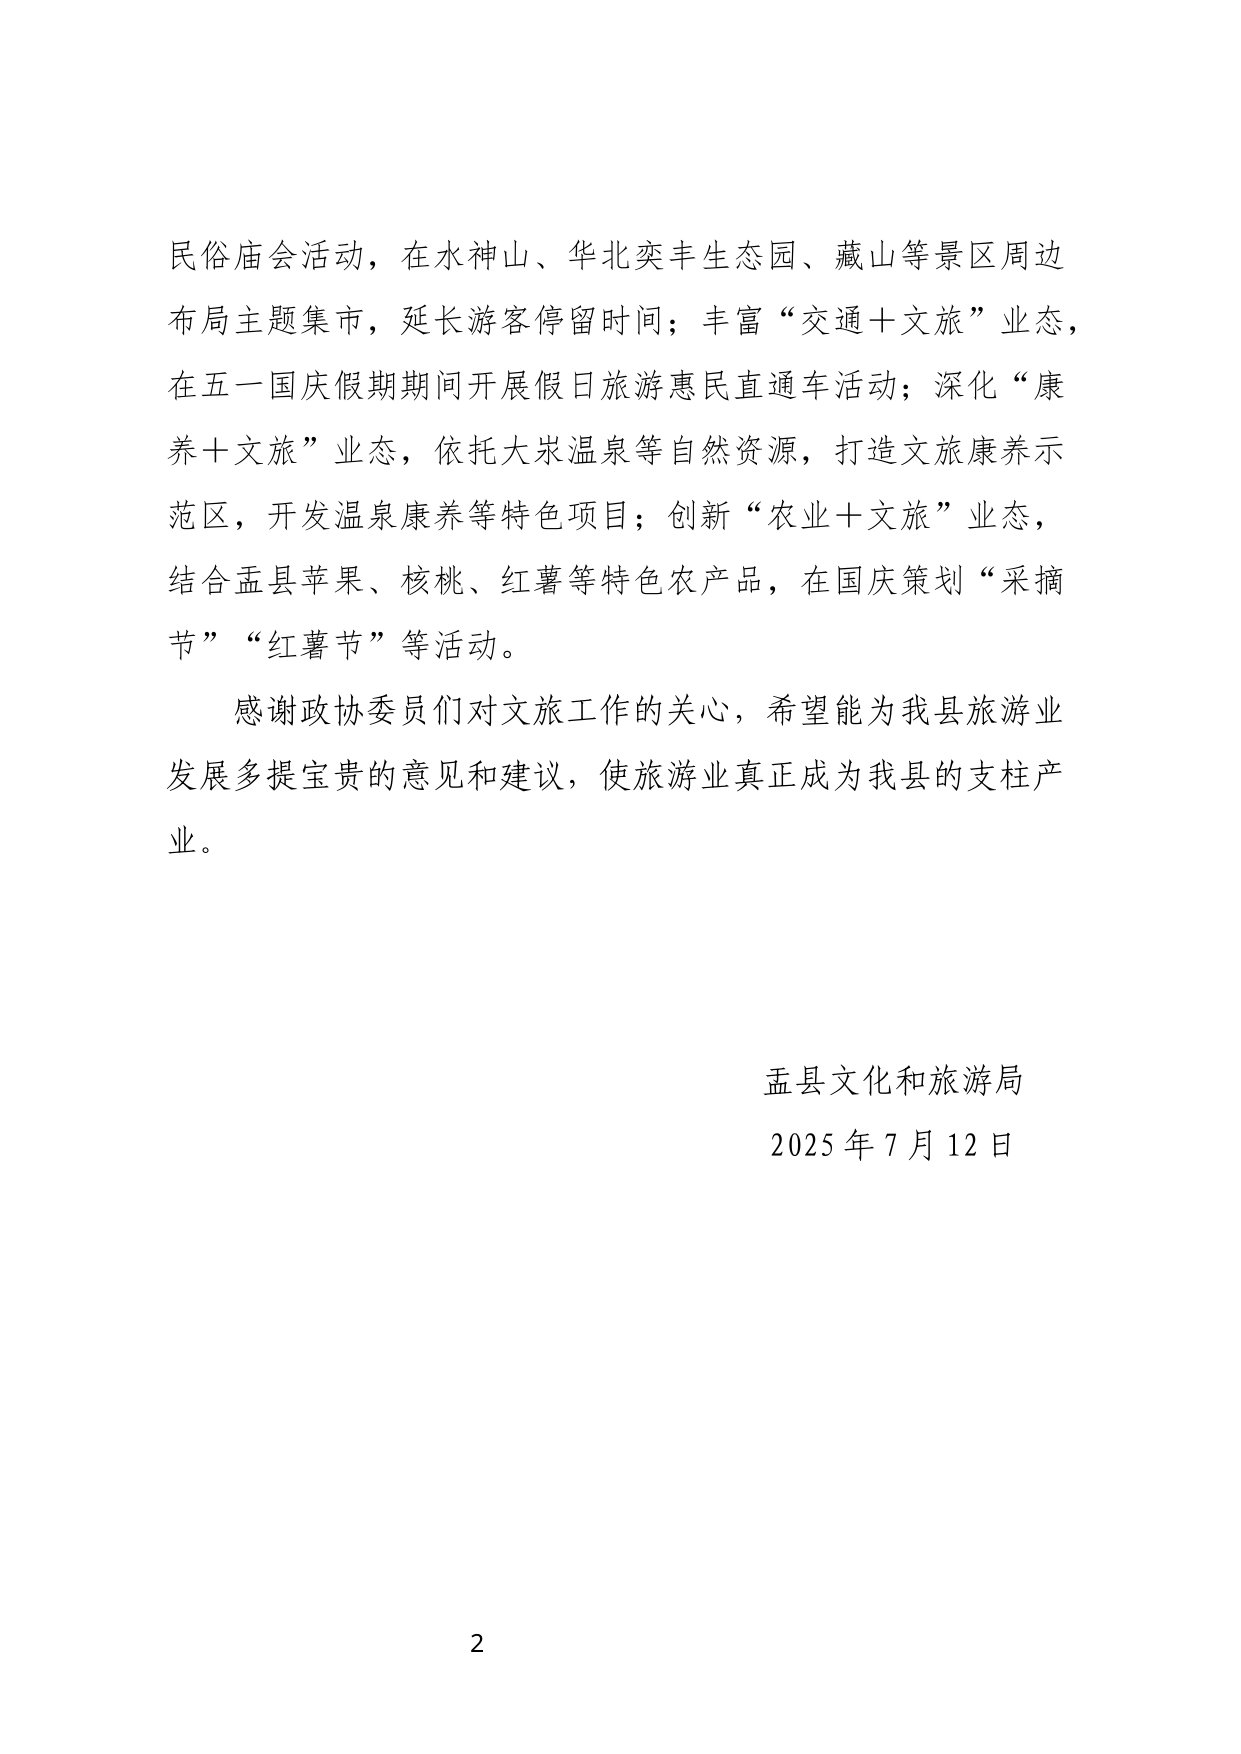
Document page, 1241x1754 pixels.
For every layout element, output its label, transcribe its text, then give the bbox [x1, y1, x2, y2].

text 感谢政协委员们对文旅工作的关心，希望能为我县旅游业发展多提宝贵的意见和建议，使旅游业真正成为我县的支柱产业。 [165, 676, 1075, 871]
text 2025年7月12日 [165, 1111, 1075, 1176]
text 盂县文化和旅游局 [165, 1046, 1075, 1111]
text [165, 221, 1075, 676]
